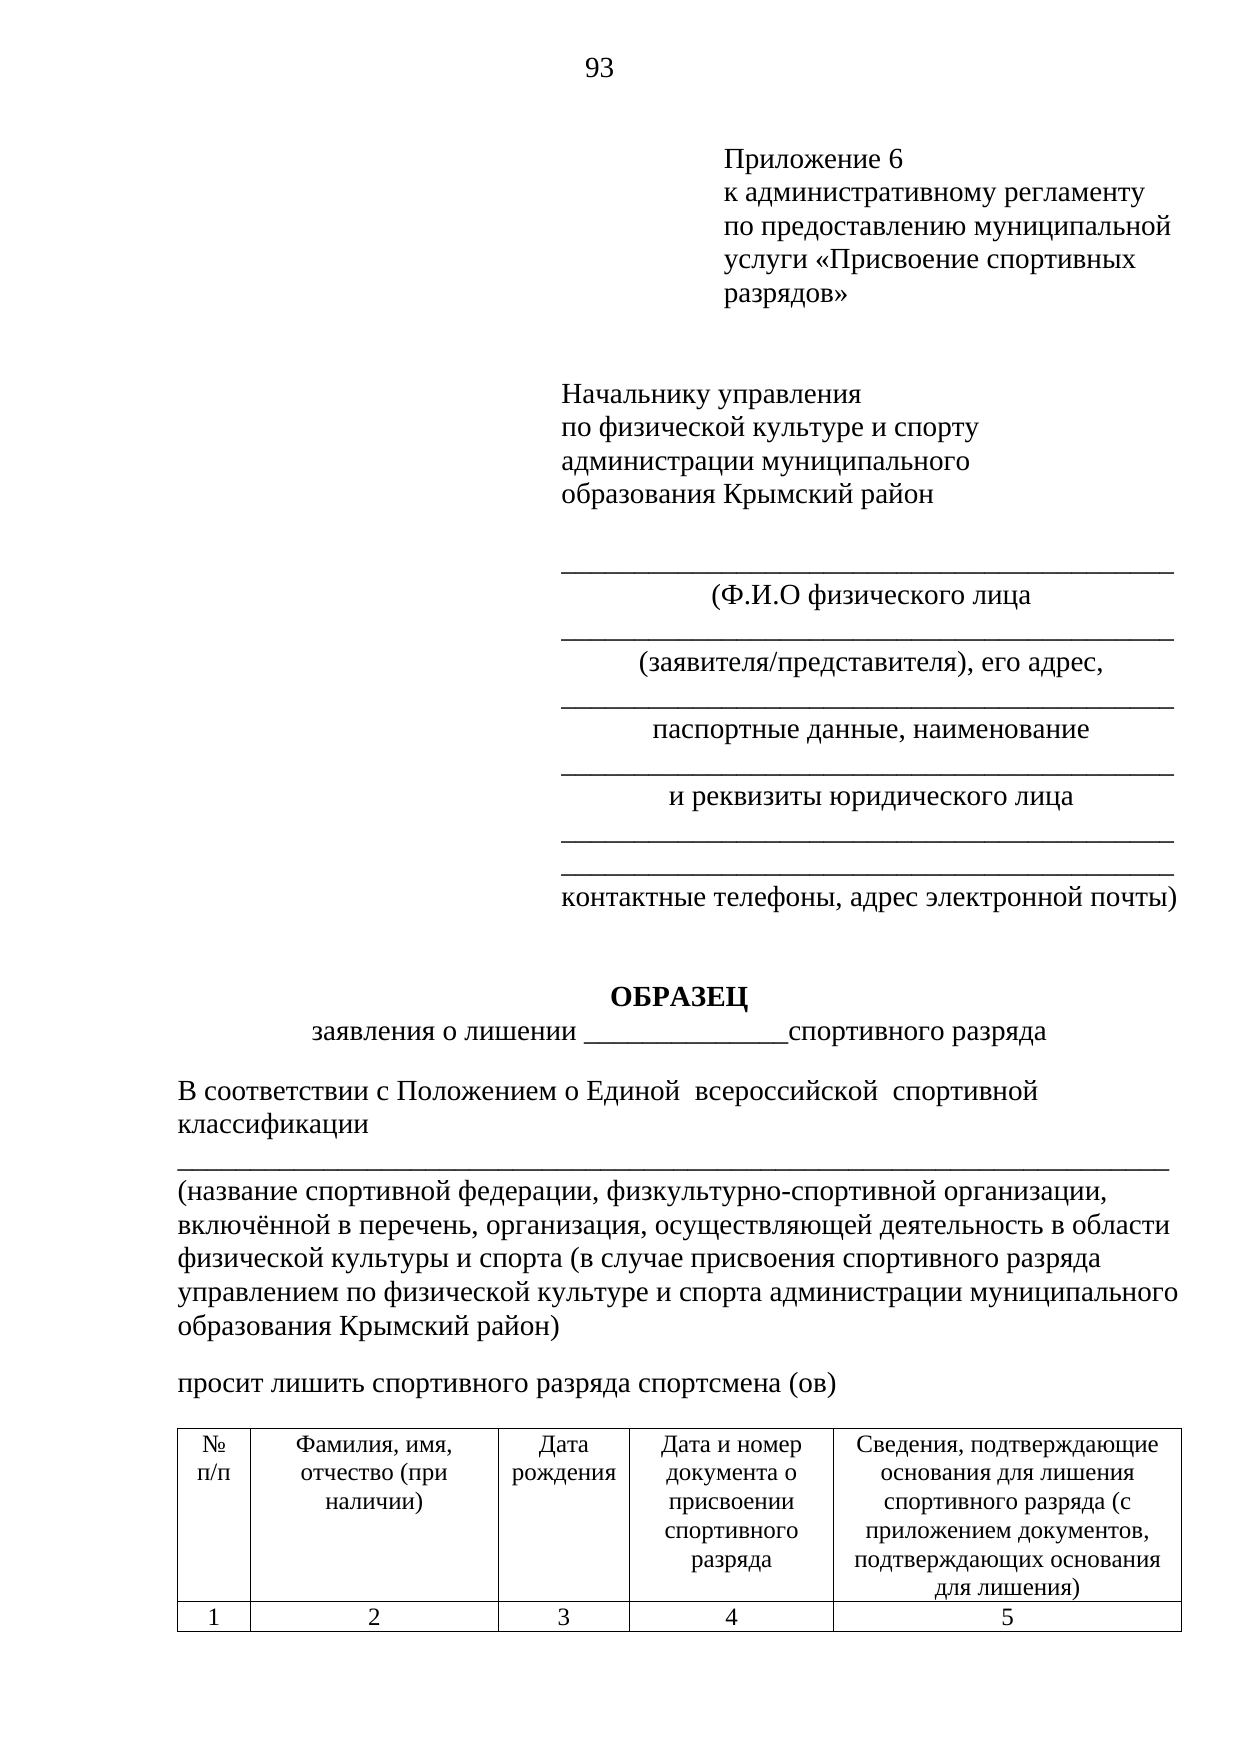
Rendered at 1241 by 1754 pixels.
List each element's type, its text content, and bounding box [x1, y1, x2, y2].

text паспортные данные, наименование [561, 711, 1181, 745]
text по предоставлению муниципальной [723, 208, 1181, 242]
text __________________________________________ [561, 745, 1181, 778]
text образования Крымский район [561, 476, 1181, 510]
text заявления о лишении ______________спортивного разряда [177, 1013, 1181, 1047]
table_cell 4 [630, 1602, 833, 1631]
text администрации муниципального [561, 443, 1181, 476]
table_header Сведения, подтверждающие основания для лишения спортивного разряда (с приложением документов, подтверждающих основания для лишения) [834, 1429, 1181, 1601]
text Приложение 6 [723, 141, 1181, 174]
text ____________________________________________________________________ [177, 1140, 1181, 1173]
text к административному регламенту [723, 174, 1181, 208]
text включённой в перечень, организация, осуществляющей деятельность в области [177, 1207, 1181, 1241]
text __________________________________________ [561, 678, 1181, 711]
table_header № п/п [178, 1429, 250, 1601]
text (Ф.И.О физического лица [561, 577, 1181, 611]
text классификации [177, 1106, 1181, 1140]
text __________________________________________ [561, 543, 1181, 577]
text __________________________________________ [561, 845, 1181, 879]
text __________________________________________ [561, 611, 1181, 644]
text услуги «Присвоение спортивных разрядов» [723, 242, 1181, 309]
text и реквизиты юридического лица [561, 778, 1181, 812]
table_header Дата рождения [499, 1429, 629, 1601]
table_header Фамилия, имя, отчество (при наличии) [251, 1429, 498, 1601]
text просит лишить спортивного разряда спортсмена (ов) [177, 1365, 1181, 1399]
text (заявителя/представителя), его адрес, [561, 644, 1181, 678]
text контактные телефоны, адрес электронной почты) [561, 879, 1181, 912]
table_cell 3 [499, 1602, 629, 1631]
text Начальнику управления [561, 376, 1181, 409]
text ОБРАЗЕЦ [177, 979, 1181, 1013]
text __________________________________________ [561, 812, 1181, 845]
table_header Дата и номер документа о присвоении спортивного разряда [630, 1429, 833, 1601]
table_cell 2 [251, 1602, 498, 1631]
text по физической культуре и спорту [561, 409, 1181, 443]
table_cell 5 [834, 1602, 1181, 1631]
text В соответствии с Положением о Единой всероссийской спортивной [177, 1073, 1181, 1106]
text физической культуры и спорта (в случае присвоения спортивного разряда управлением по физической культуре и спорта администрации муниципального образования Крымский район) [177, 1241, 1181, 1341]
table_cell 1 [178, 1602, 250, 1631]
text (название спортивной федерации, физкультурно-спортивной организации, [177, 1173, 1181, 1207]
